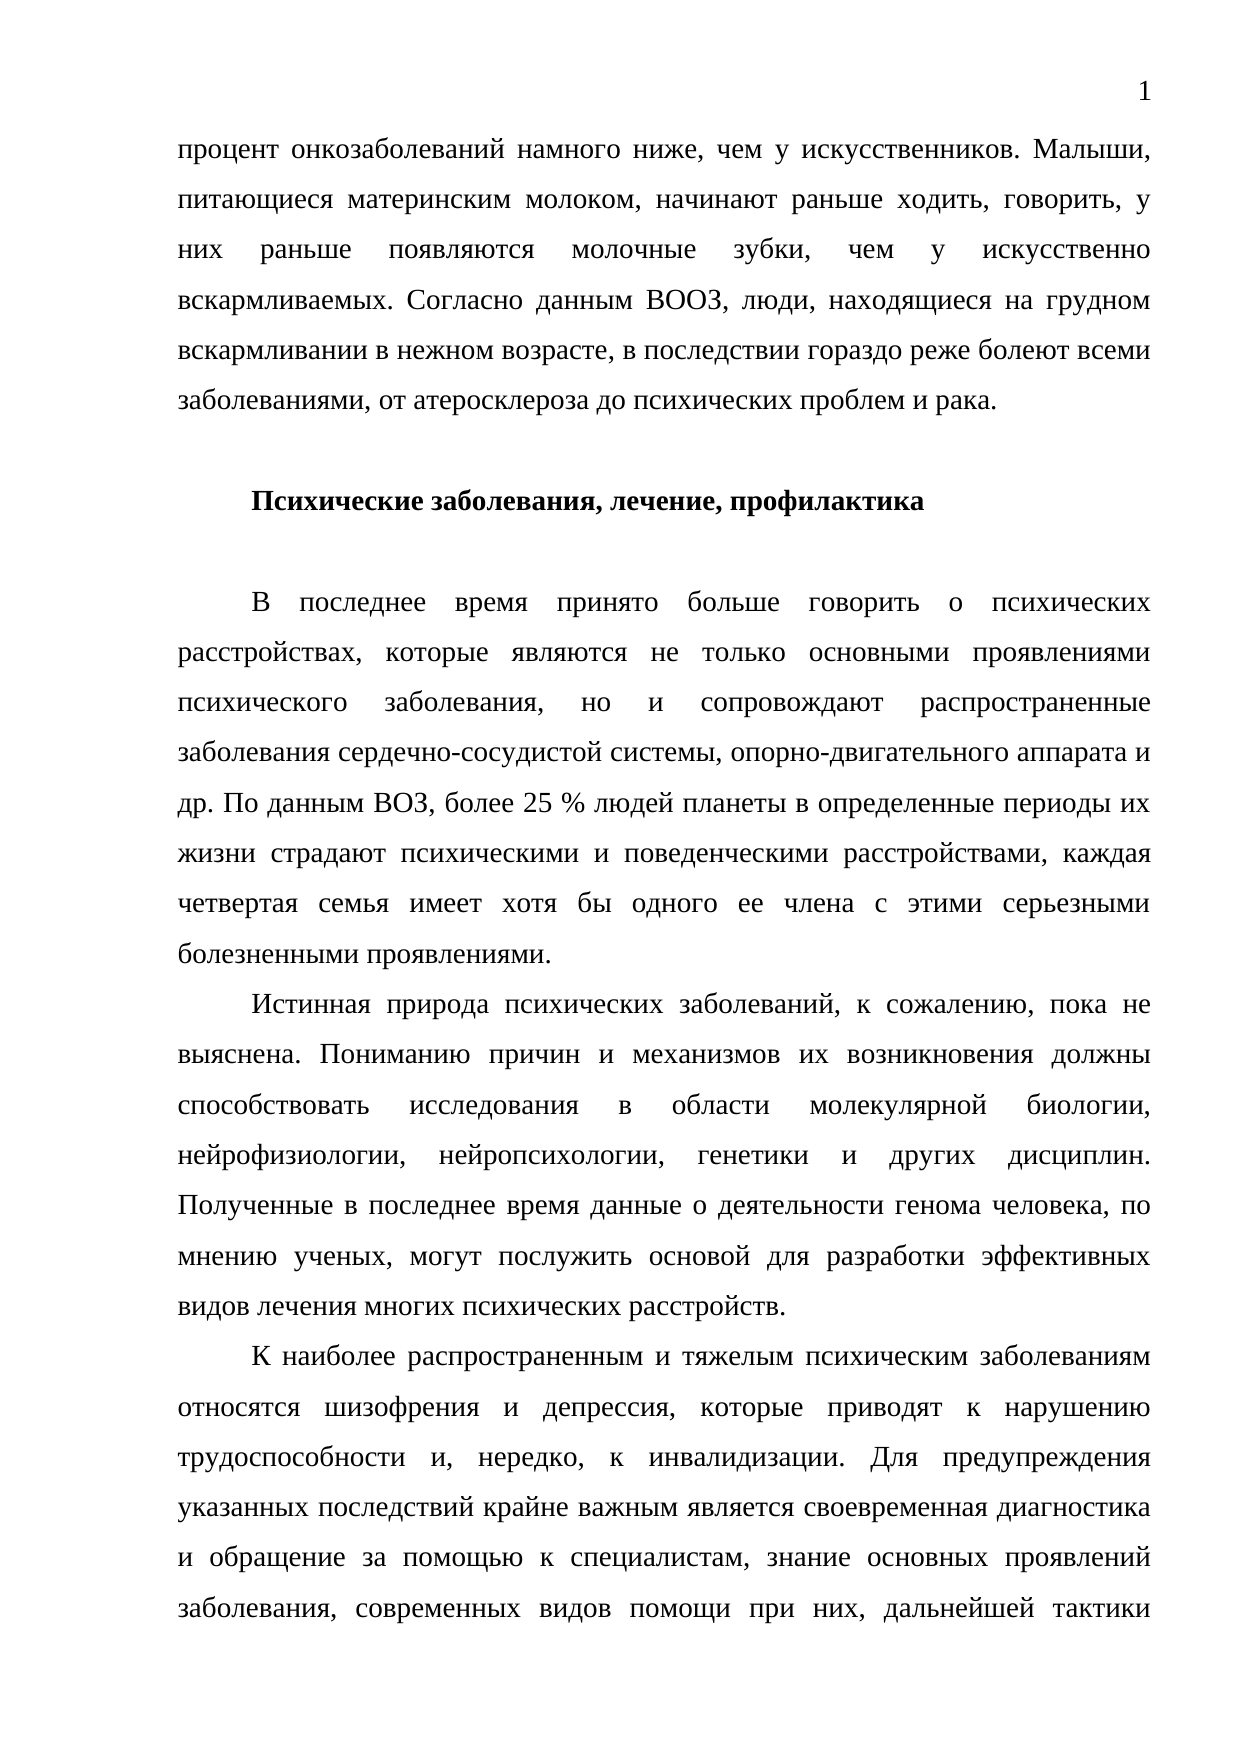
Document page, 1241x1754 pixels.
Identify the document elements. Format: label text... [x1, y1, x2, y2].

text Психические заболевания, лечение, профилактика [177, 483, 1152, 517]
text Истинная природа психических заболеваний, к сожалению, пока не выяснена. Пониманию причин и механизмов их возникновения должны способствовать исследования в области молекулярной биологии, нейрофизиологии, нейропсихологии, генетики и других дисциплин. Полученные в последнее время данные о деятельности генома человека, по мнению ученых, могут послужить основой для разработки эффективных видов лечения многих психических расстройств. [177, 986, 1152, 1322]
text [177, 131, 1152, 416]
text В последнее время принято больше говорить о психических расстройствах, которые являются не только основными проявлениями психического заболевания, но и сопровождают распространенные заболевания сердечно-сосудистой системы, опорно-двигательного аппарата и др. По данным ВОЗ, более 25 % людей планеты в определенные периоды их жизни страдают психическими и поведенческими расстройствами, каждая четвертая семья имеет хотя бы одного ее члена с этими серьезными болезненными проявлениями. [177, 584, 1152, 969]
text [177, 1338, 1152, 1623]
